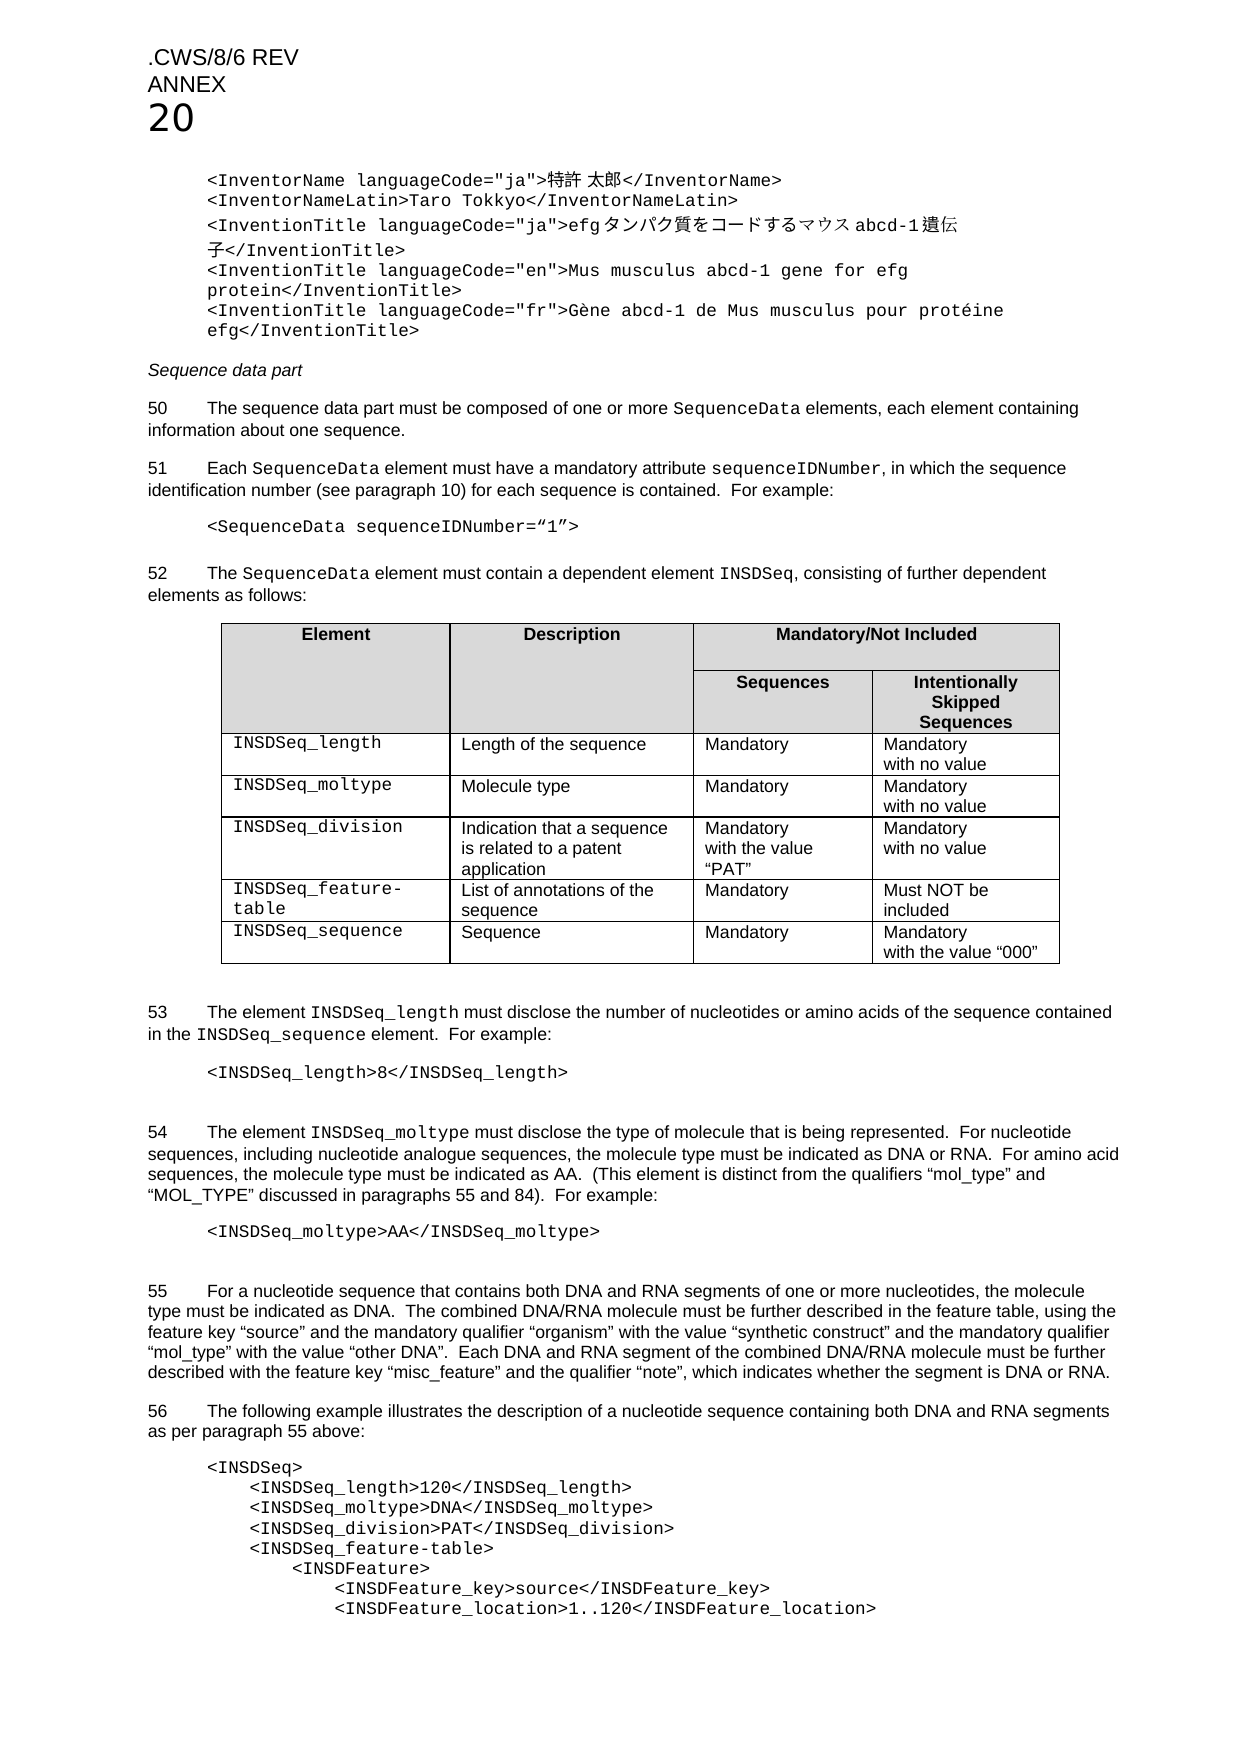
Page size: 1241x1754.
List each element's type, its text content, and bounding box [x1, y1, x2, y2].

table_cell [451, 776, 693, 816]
text The sequence data part must be composed of one or more SequenceData elements, each element containing information about one sequence. [148, 398, 1122, 440]
text <INSDFeature_key>source</INSDFeature_key> [207, 1579, 1122, 1600]
text Each SequenceData element must have a mandatory attribute sequenceIDNumber, in which the sequence identification number (see paragraph 10) for each sequence is contained. For example: [148, 458, 1122, 500]
text <InventionTitle languageCode="ja">efgタンパク質をコードするマウスabcd-1遺伝子</InventionTitle> [207, 211, 1122, 261]
text <INSDSeq_division>PAT</INSDSeq_division> [207, 1519, 1122, 1539]
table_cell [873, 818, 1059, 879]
text <INSDSeq_length>8</INSDSeq_length> [207, 1063, 1122, 1083]
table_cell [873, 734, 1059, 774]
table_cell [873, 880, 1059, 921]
text <INSDSeq_length>120</INSDSeq_length> [207, 1479, 1122, 1499]
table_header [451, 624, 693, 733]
text <INSDFeature> [207, 1559, 1122, 1579]
text <INSDSeq> [207, 1459, 1122, 1479]
text <InventionTitle languageCode="fr">Gène abcd-1 de Mus musculus pour protéine efg</InventionTitle> [207, 302, 1122, 342]
text <SequenceData sequenceIDNumber=“1”> [207, 518, 1122, 538]
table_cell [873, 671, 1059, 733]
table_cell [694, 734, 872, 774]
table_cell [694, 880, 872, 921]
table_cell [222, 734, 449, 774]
text The element INSDSeq_moltype must disclose the type of molecule that is being represented. For nucleotide sequences, including nucleotide analogue sequences, the molecule type must be indicated as DNA or RNA. For amino acid sequences, the molecule type must be indicated as AA. (This element is distinct from the qualifiers “mol_type” and “MOL_TYPE” discussed in paragraphs 55 and 84). For example: [148, 1121, 1122, 1205]
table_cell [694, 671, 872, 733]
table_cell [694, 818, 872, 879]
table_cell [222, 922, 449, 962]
text <InventorNameLatin>Taro Tokkyo</InventorNameLatin> [207, 191, 1122, 211]
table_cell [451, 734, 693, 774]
text The SequenceData element must contain a dependent element INSDSeq, consisting of further dependent elements as follows: [148, 563, 1122, 605]
text <INSDSeq_moltype>AA</INSDSeq_moltype> [207, 1222, 1122, 1242]
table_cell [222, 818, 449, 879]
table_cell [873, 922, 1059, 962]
text <InventionTitle languageCode="en">Mus musculus abcd-1 gene for efg protein</InventionTitle> [207, 261, 1122, 302]
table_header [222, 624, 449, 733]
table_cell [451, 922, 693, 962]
text <INSDFeature_location>1..120</INSDFeature_location> [207, 1600, 1122, 1620]
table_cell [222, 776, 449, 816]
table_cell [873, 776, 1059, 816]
text Sequence data part [148, 359, 1122, 380]
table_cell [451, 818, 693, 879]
text The following example illustrates the description of a nucleotide sequence containing both DNA and RNA segments as per paragraph 55 above: [148, 1400, 1122, 1441]
text <INSDSeq_feature-table> [207, 1539, 1122, 1559]
text The element INSDSeq_length must disclose the number of nucleotides or amino acids of the sequence contained in the INSDSeq_sequence element. For example: [148, 1002, 1122, 1046]
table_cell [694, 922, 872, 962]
text <InventorName languageCode="ja">特許 太郎</InventorName> [207, 167, 1122, 191]
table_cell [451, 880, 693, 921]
text <INSDSeq_moltype>DNA</INSDSeq_moltype> [207, 1499, 1122, 1519]
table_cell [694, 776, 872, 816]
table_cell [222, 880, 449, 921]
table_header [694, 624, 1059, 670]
text For a nucleotide sequence that contains both DNA and RNA segments of one or more nucleotides, the molecule type must be indicated as DNA. The combined DNA/RNA molecule must be further described in the feature table, using the feature key “source” and the mandatory qualifier “organism” with the value “synthetic construct” and the mandatory qualifier “mol_type” with the value “other DNA”. Each DNA and RNA segment of the combined DNA/RNA molecule must be further described with the feature key “misc_feature” and the qualifier “note”, which indicates whether the segment is DNA or RNA. [148, 1281, 1122, 1383]
